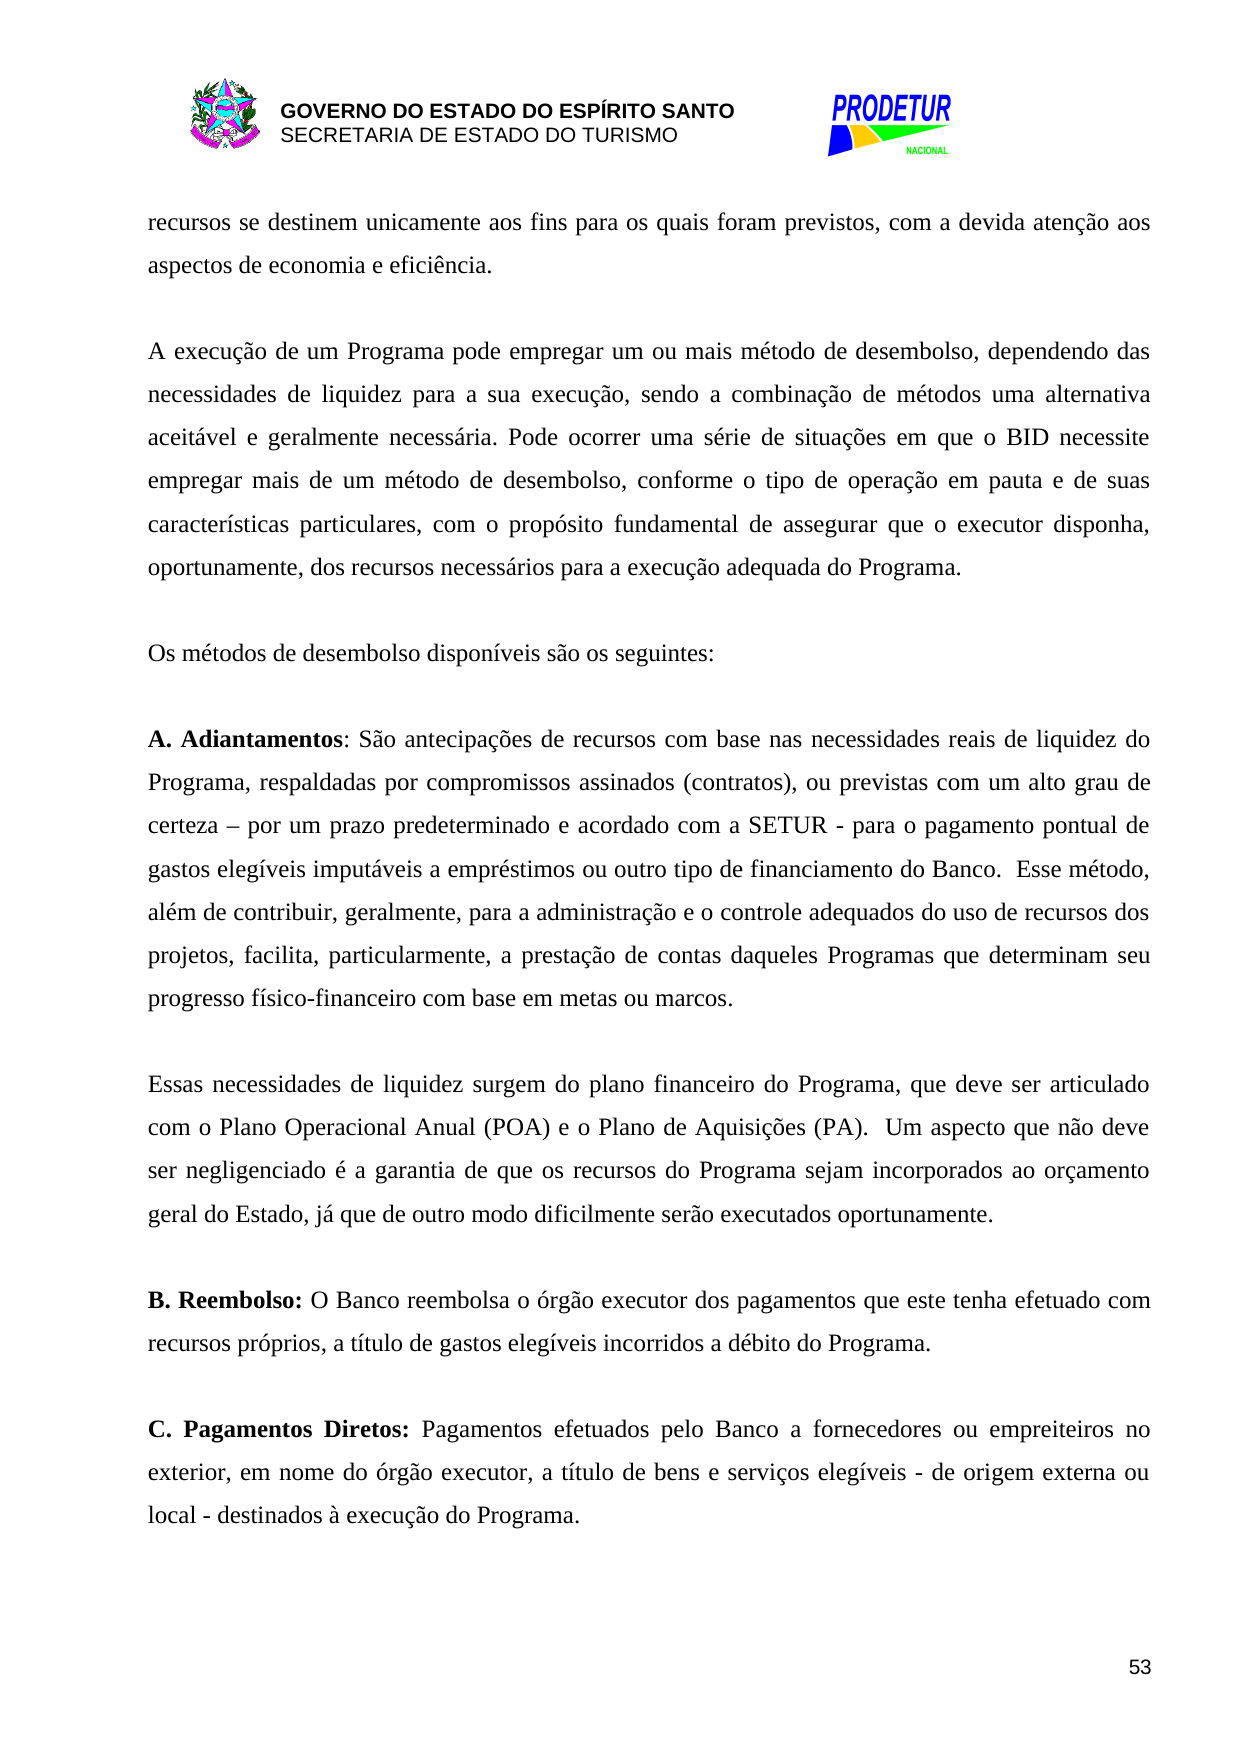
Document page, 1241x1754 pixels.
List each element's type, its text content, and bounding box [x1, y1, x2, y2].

text A execução de um Programa pode empregar um ou mais método de desembolso, dependendo das necessidades de liquidez para a sua execução, sendo a combinação de métodos uma alternativa aceitável e geralmente necessária. Pode ocorrer uma série de situações em que o BID necessite empregar mais de um método de desembolso, conforme o tipo de operação em pauta e de suas características particulares, com o propósito fundamental de assegurar que o executor disponha, oportunamente, dos recursos necessários para a execução adequada do Programa. [148, 336, 1152, 581]
picture [184, 75, 265, 151]
text Os métodos de desembolso disponíveis são os seguintes: [148, 638, 1152, 667]
text A. Adiantamentos: São antecipações de recursos com base nas necessidades reais de liquidez do Programa, respaldadas por compromissos assinados (contratos), ou previstas com um alto grau de certeza – por um prazo predeterminado e acordado com a SETUR - para o pagamento pontual de gastos elegíveis imputáveis a empréstimos ou outro tipo de financiamento do Banco. Esse método, além de contribuir, geralmente, para a administração e o controle adequados do uso de recursos dos projetos, facilita, particularmente, a prestação de contas daqueles Programas que determinam seu progresso físico-financeiro com base em metas ou marcos. [148, 724, 1152, 1012]
text Essas necessidades de liquidez surgem do plano financeiro do Programa, que deve ser articulado com o Plano Operacional Anual (POA) e o Plano de Aquisições (PA). Um aspecto que não deve ser negligenciado é a garantia de que os recursos do Programa sejam incorporados ao orçamento geral do Estado, já que de outro modo dificilmente serão executados oportunamente. [148, 1069, 1152, 1227]
text C. Pagamentos Diretos: Pagamentos efetuados pelo Banco a fornecedores ou empreiteiros no exterior, em nome do órgão executor, a título de bens e serviços elegíveis - de origem externa ou local - destinados à execução do Programa. [148, 1414, 1152, 1529]
picture [819, 86, 957, 159]
text B. Reembolso: O Banco reembolsa o órgão executor dos pagamentos que este tenha efetuado com recursos próprios, a título de gastos elegíveis incorridos a débito do Programa. [148, 1285, 1152, 1357]
